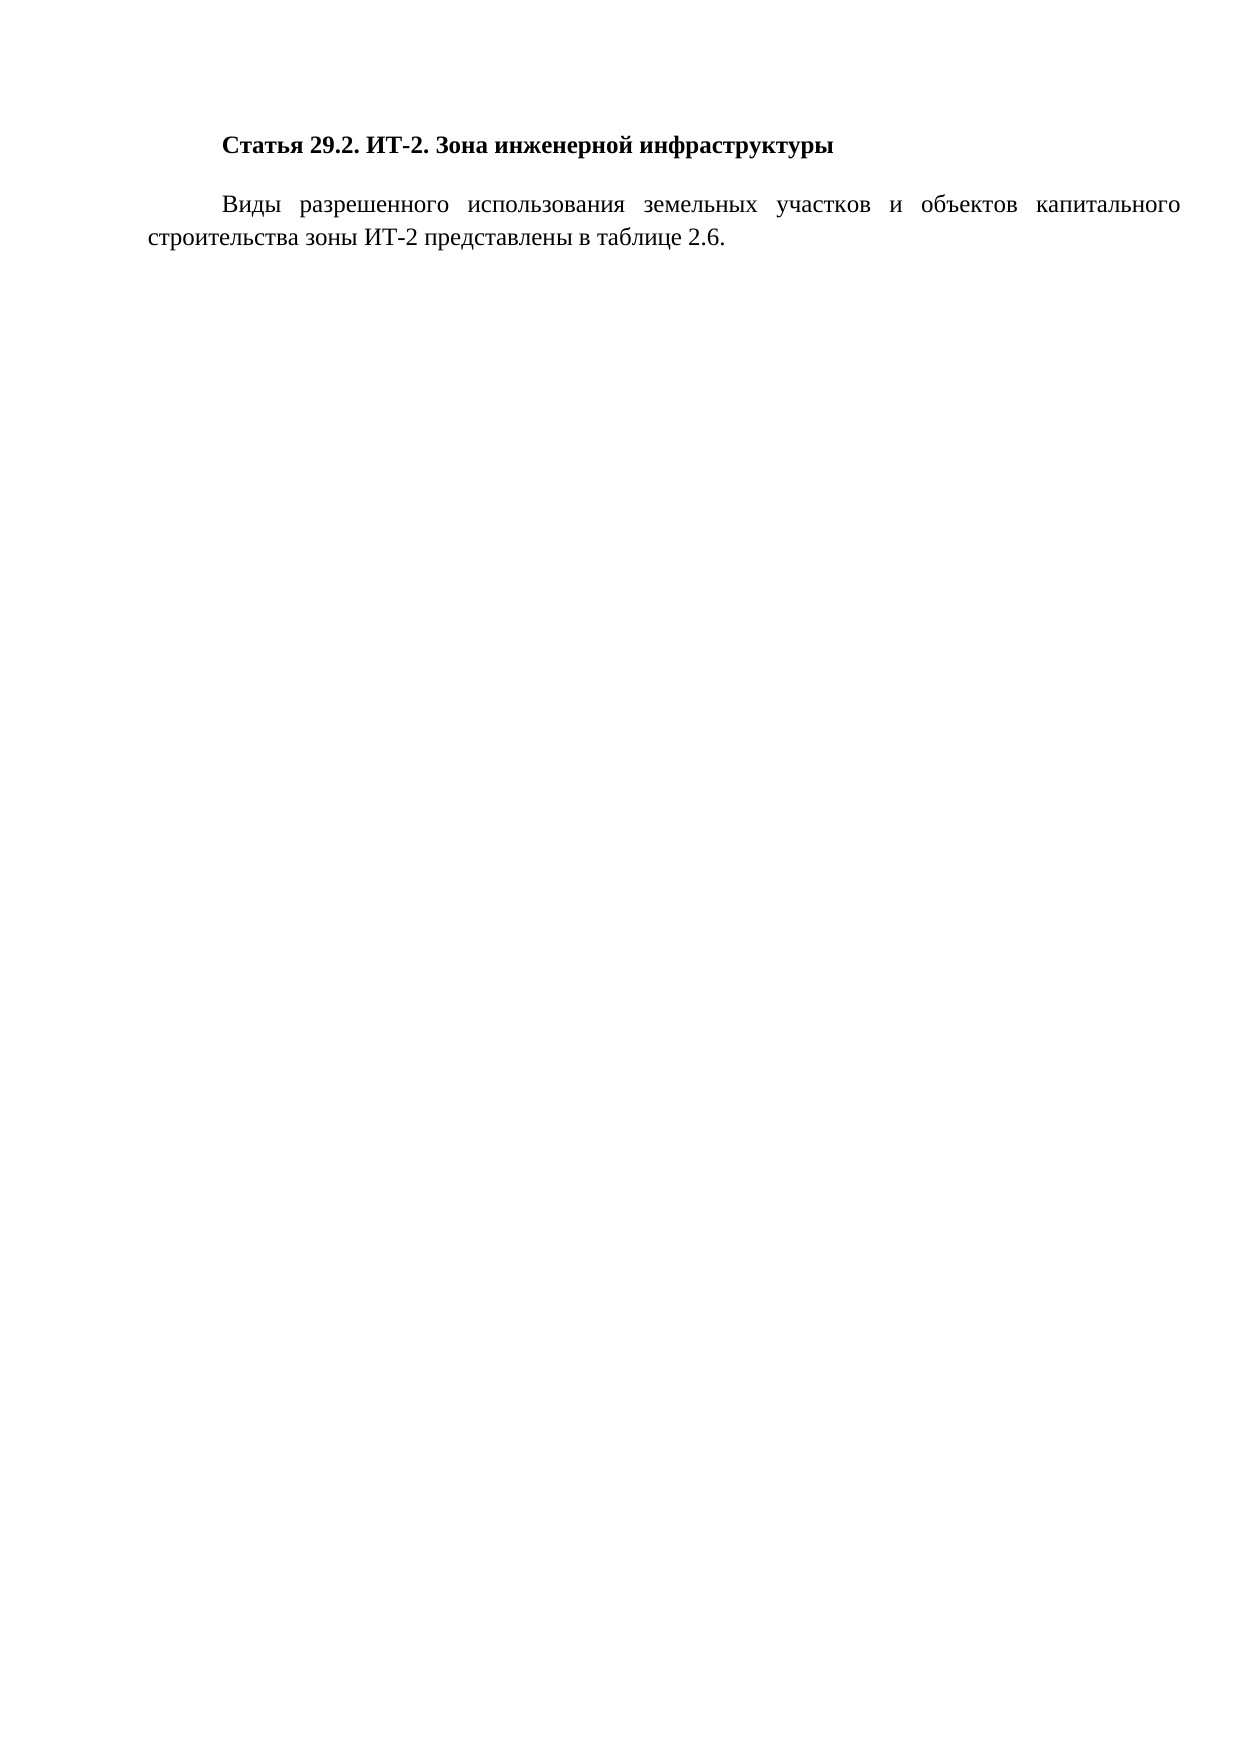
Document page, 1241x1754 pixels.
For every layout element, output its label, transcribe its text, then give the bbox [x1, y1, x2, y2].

subtitle Статья 29.2. ИТ-2. Зона инженерной инфраструктуры [148, 131, 1181, 159]
text Виды разрешенного использования земельных участков и объектов капитального строительства зоны ИТ-2 представлены в таблице 2.6. [148, 189, 1181, 250]
